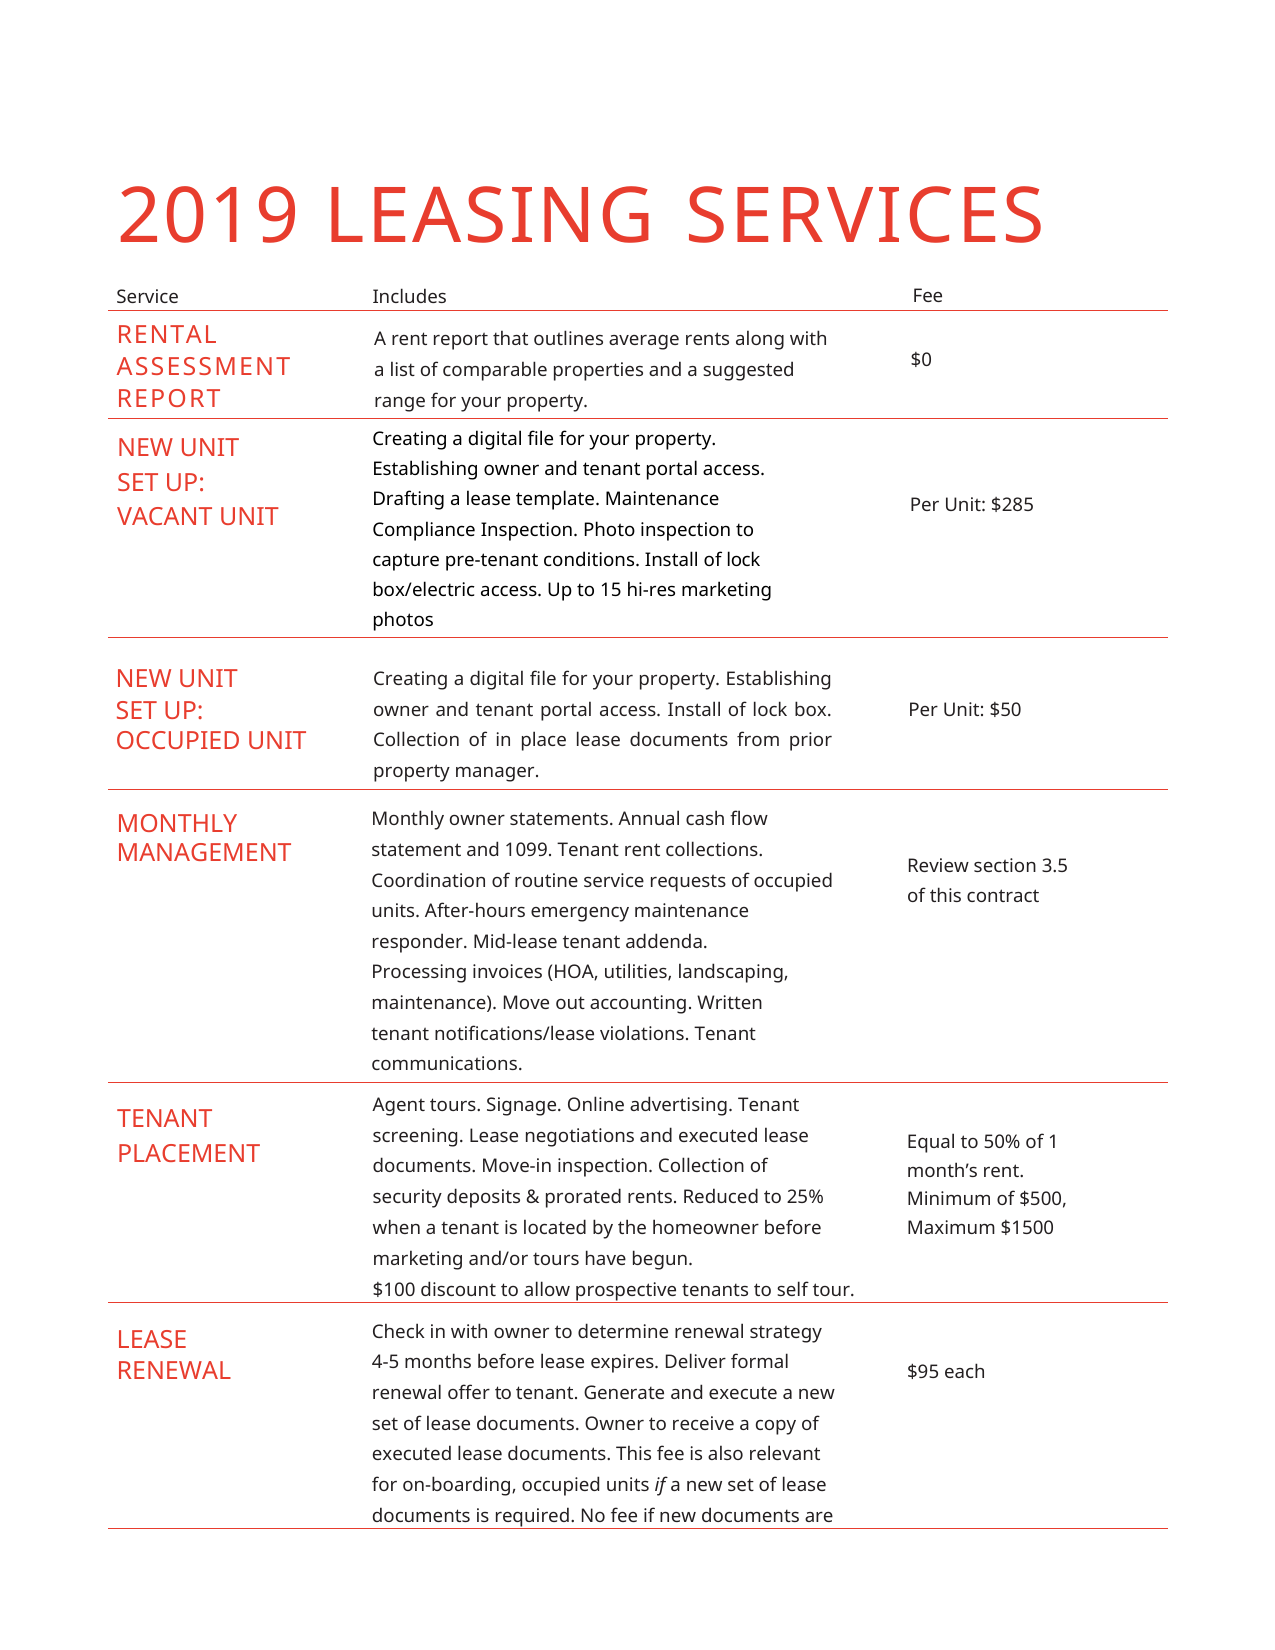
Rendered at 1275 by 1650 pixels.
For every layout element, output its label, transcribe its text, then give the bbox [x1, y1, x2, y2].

table_cell LEASE RENEWAL [108, 1303, 334, 1527]
table_cell NEW UNIT SET UP: OCCUPIED UNIT [108, 638, 334, 788]
table_cell Creating a digital file for your property. Establishing owner and tenant portal access. Drafting a lease template. Maintenance Compliance Inspection. Photo inspection to capture pre-tenant conditions. Install of lock box/electric access. Up to 15 hi-res marketing photos [334, 419, 874, 637]
table_cell Agent tours. Signage. Online advertising. Tenant screening. Lease negotiations and executed lease documents. Move-in inspection. Collection of security deposits & prorated rents. Reduced to 25% when a tenant is located by the homeowner before marketing and/or tours have begun. $100 discount to allow prospective tenants to self tour. [334, 1083, 874, 1302]
table_cell Monthly owner statements. Annual cash flow statement and 1099. Tenant rent collections. Coordination of routine service requests of occupied units. After-hours emergency maintenance responder. Mid-lease tenant addenda. Processing invoices (HOA, utilities, landscaping, maintenance). Move out accounting. Written tenant notifications/lease violations. Tenant communications. [334, 790, 874, 1082]
table_cell NEW UNIT SET UP: VACANT UNIT [108, 419, 334, 637]
table_cell A rent report that outlines average rents along with a list of comparable properties and a suggested range for your property. [334, 311, 874, 418]
table_cell Equal to 50% of 1 month’s rent. Minimum of $500, Maximum $1500 [874, 1083, 1168, 1302]
table_cell Review section 3.5 of this contract [874, 790, 1168, 1082]
table_cell $95 each [874, 1303, 1168, 1527]
table_cell Includes [334, 267, 874, 310]
table_cell MONTHLY MANAGEMENT [108, 790, 334, 1082]
table_cell Creating a digital file for your property. Establishing owner and tenant portal access. Install of lock box. Collection of in place lease documents from prior property manager. [334, 638, 874, 788]
table_cell TENANT PLACEMENT [108, 1083, 334, 1302]
table_cell Per Unit: $50 [874, 638, 1168, 788]
table_header 2019 LEASING SERVICES [108, 160, 1168, 267]
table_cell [334, 1303, 874, 1527]
table_cell $0 [874, 311, 1168, 418]
table_cell Service [108, 267, 334, 310]
table_cell Fee [874, 267, 1168, 310]
table_cell RENTAL ASSESSMENT REPORT [108, 311, 334, 418]
table_cell Per Unit: $285 [874, 419, 1168, 637]
